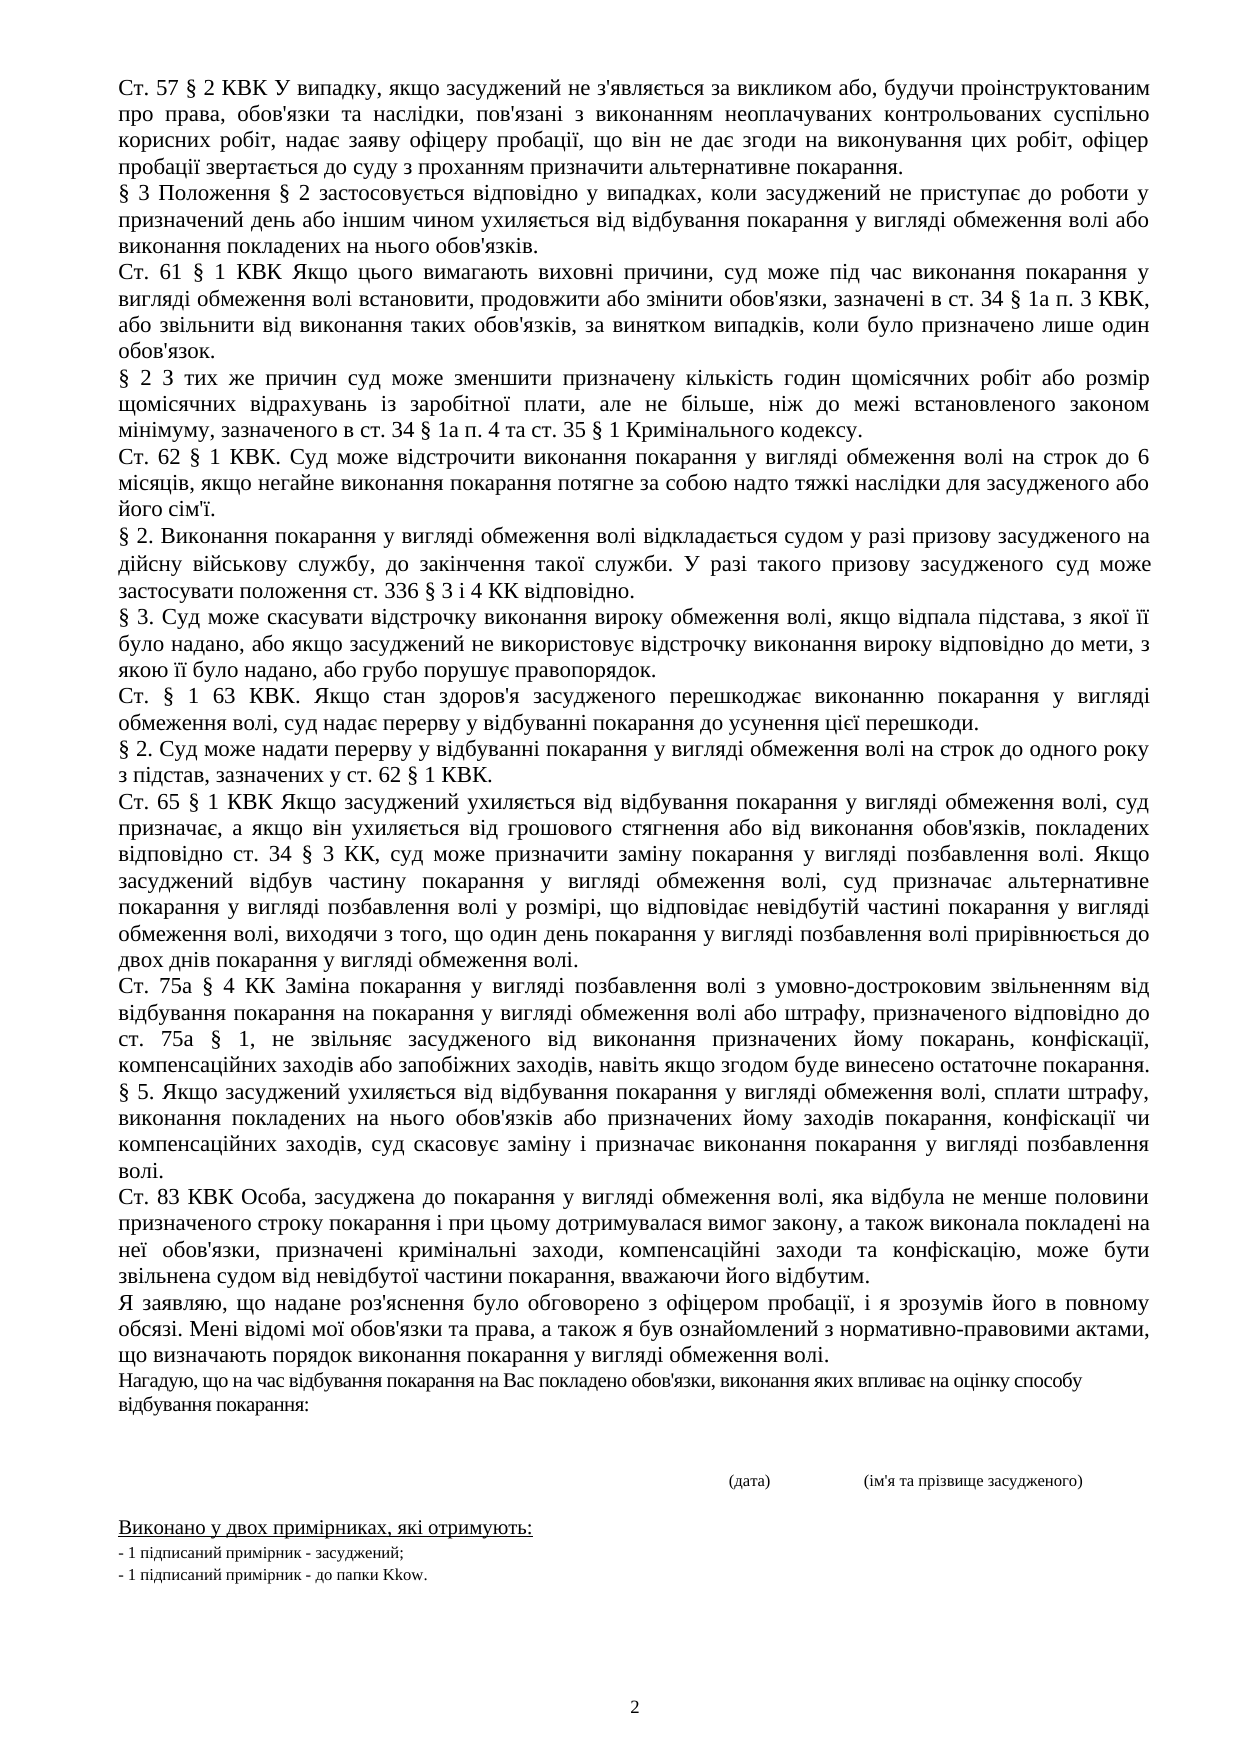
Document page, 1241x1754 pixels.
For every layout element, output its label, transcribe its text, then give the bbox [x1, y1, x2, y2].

text § 3 Положення § 2 застосовується відповідно у випадках, коли засуджений не приступає до роботи у призначений день або іншим чином ухиляється від відбування покарання у вигляді обмеження волі або виконання покладених на нього обов'язків. [118, 179, 1152, 258]
text Ст. 61 § 1 КВК Якщо цього вимагають виховні причини, суд може під час виконання покарання у вигляді обмеження волі встановити, продовжити або змінити обов'язки, зазначені в ст. 34 § 1a п. 3 КВК, або звільнити від виконання таких обов'язків, за винятком випадків, коли було призначено лише один обов'язок. [118, 258, 1152, 364]
text Нагадую, що на час відбування покарання на Вас покладено обов'язки, виконання яких впливає на оцінку способу відбування покарання: [118, 1368, 1152, 1416]
table_header (ім'я та прізвище засудженого) [824, 1471, 1123, 1493]
text Ст. 57 § 2 КВК У випадку, якщо засуджений не з'являється за викликом або, будучи проінструктованим про права, обов'язки та наслідки, пов'язані з виконанням неоплачуваних контрольованих суспільно корисних робіт, надає заяву офіцеру пробації, що він не дає згоди на виконування цих робіт, офіцер пробації звертається до суду з проханням призначити альтернативне покарання. [118, 74, 1152, 179]
table_header (дата) [676, 1471, 823, 1493]
text § 2. Виконання покарання у вигляді обмеження волі відкладається судом у разі призову засудженого на дійсну військову службу, до закінчення такої служби. У разі такого призову засудженого суд може застосувати положення ст. 336 § 3 і 4 КК відповідно. [118, 522, 1152, 603]
text § 5. Якщо засуджений ухиляється від відбування покарання у вигляді обмеження волі, сплати штрафу, виконання покладених на нього обов'язків або призначених йому заходів покарання, конфіскації чи компенсаційних заходів, суд скасовує заміну і призначає виконання покарання у вигляді позбавлення волі. [118, 1078, 1152, 1183]
text - 1 підписаний примірник - до папки Kkow. [118, 1565, 1152, 1584]
text Ст. 62 § 1 КВК. Суд може відстрочити виконання покарання у вигляді обмеження волі на строк до 6 місяців, якщо негайне виконання покарання потягне за собою надто тяжкі наслідки для засудженого або його сім'ї. [118, 443, 1152, 522]
text § 2. Суд може надати перерву у відбуванні покарання у вигляді обмеження волі на строк до одного року з підстав, зазначених у ст. 62 § 1 КВК. [118, 735, 1152, 788]
text Я заявляю, що надане роз'яснення було обговорено з офіцером пробації, і я зрозумів його в повному обсязі. Мені відомі мої обов'язки та права, а також я був ознайомлений з нормативно-правовими актами, що визначають порядок виконання покарання у вигляді обмеження волі. [118, 1288, 1152, 1368]
text Ст. 83 КВК Особа, засуджена до покарання у вигляді обмеження волі, яка відбула не менше половини призначеного строку покарання і при цьому дотримувалася вимог закону, а також виконала покладені на неї обов'язки, призначені кримінальні заходи, компенсаційні заходи та конфіскацію, може бути звільнена судом від невідбутої частини покарання, вважаючи його відбутим. [118, 1183, 1152, 1288]
text - 1 підписаний примірник - засуджений; [118, 1543, 1152, 1562]
text Виконано у двох примірниках, які отримують: [118, 1515, 1152, 1539]
text § 3. Суд може скасувати відстрочку виконання вироку обмеження волі, якщо відпала підстава, з якої її було надано, або якщо засуджений не використовує відстрочку виконання вироку відповідно до мети, з якою її було надано, або грубо порушує правопорядок. [118, 603, 1152, 682]
text Ст. § 1 63 КВК. Якщо стан здоров'я засудженого перешкоджає виконанню покарання у вигляді обмеження волі, суд надає перерву у відбуванні покарання до усунення цієї перешкоди. [118, 682, 1152, 735]
text § 2 З тих же причин суд може зменшити призначену кількість годин щомісячних робіт або розмір щомісячних відрахувань із заробітної плати, але не більше, ніж до межі встановленого законом мінімуму, зазначеного в ст. 34 § 1a п. 4 та ст. 35 § 1 Кримінального кодексу. [118, 364, 1152, 443]
text Ст. 65 § 1 КВК Якщо засуджений ухиляється від відбування покарання у вигляді обмеження волі, суд призначає, а якщо він ухиляється від грошового стягнення або від виконання обов'язків, покладених відповідно ст. 34 § 3 КК, суд може призначити заміну покарання у вигляді позбавлення волі. Якщо засуджений відбув частину покарання у вигляді обмеження волі, суд призначає альтернативне покарання у вигляді позбавлення волі у розмірі, що відповідає невідбутій частині покарання у вигляді обмеження волі, виходячи з того, що один день покарання у вигляді позбавлення волі прирівнюється до двох днів покарання у вигляді обмеження волі. [118, 788, 1152, 972]
text Ст. 75а § 4 КК Заміна покарання у вигляді позбавлення волі з умовно-достроковим звільненням від відбування покарання на покарання у вигляді обмеження волі або штрафу, призначеного відповідно до ст. 75а § 1, не звільняє засудженого від виконання призначених йому покарань, конфіскації, компенсаційних заходів або запобіжних заходів, навіть якщо згодом буде винесено остаточне покарання. [118, 972, 1152, 1078]
